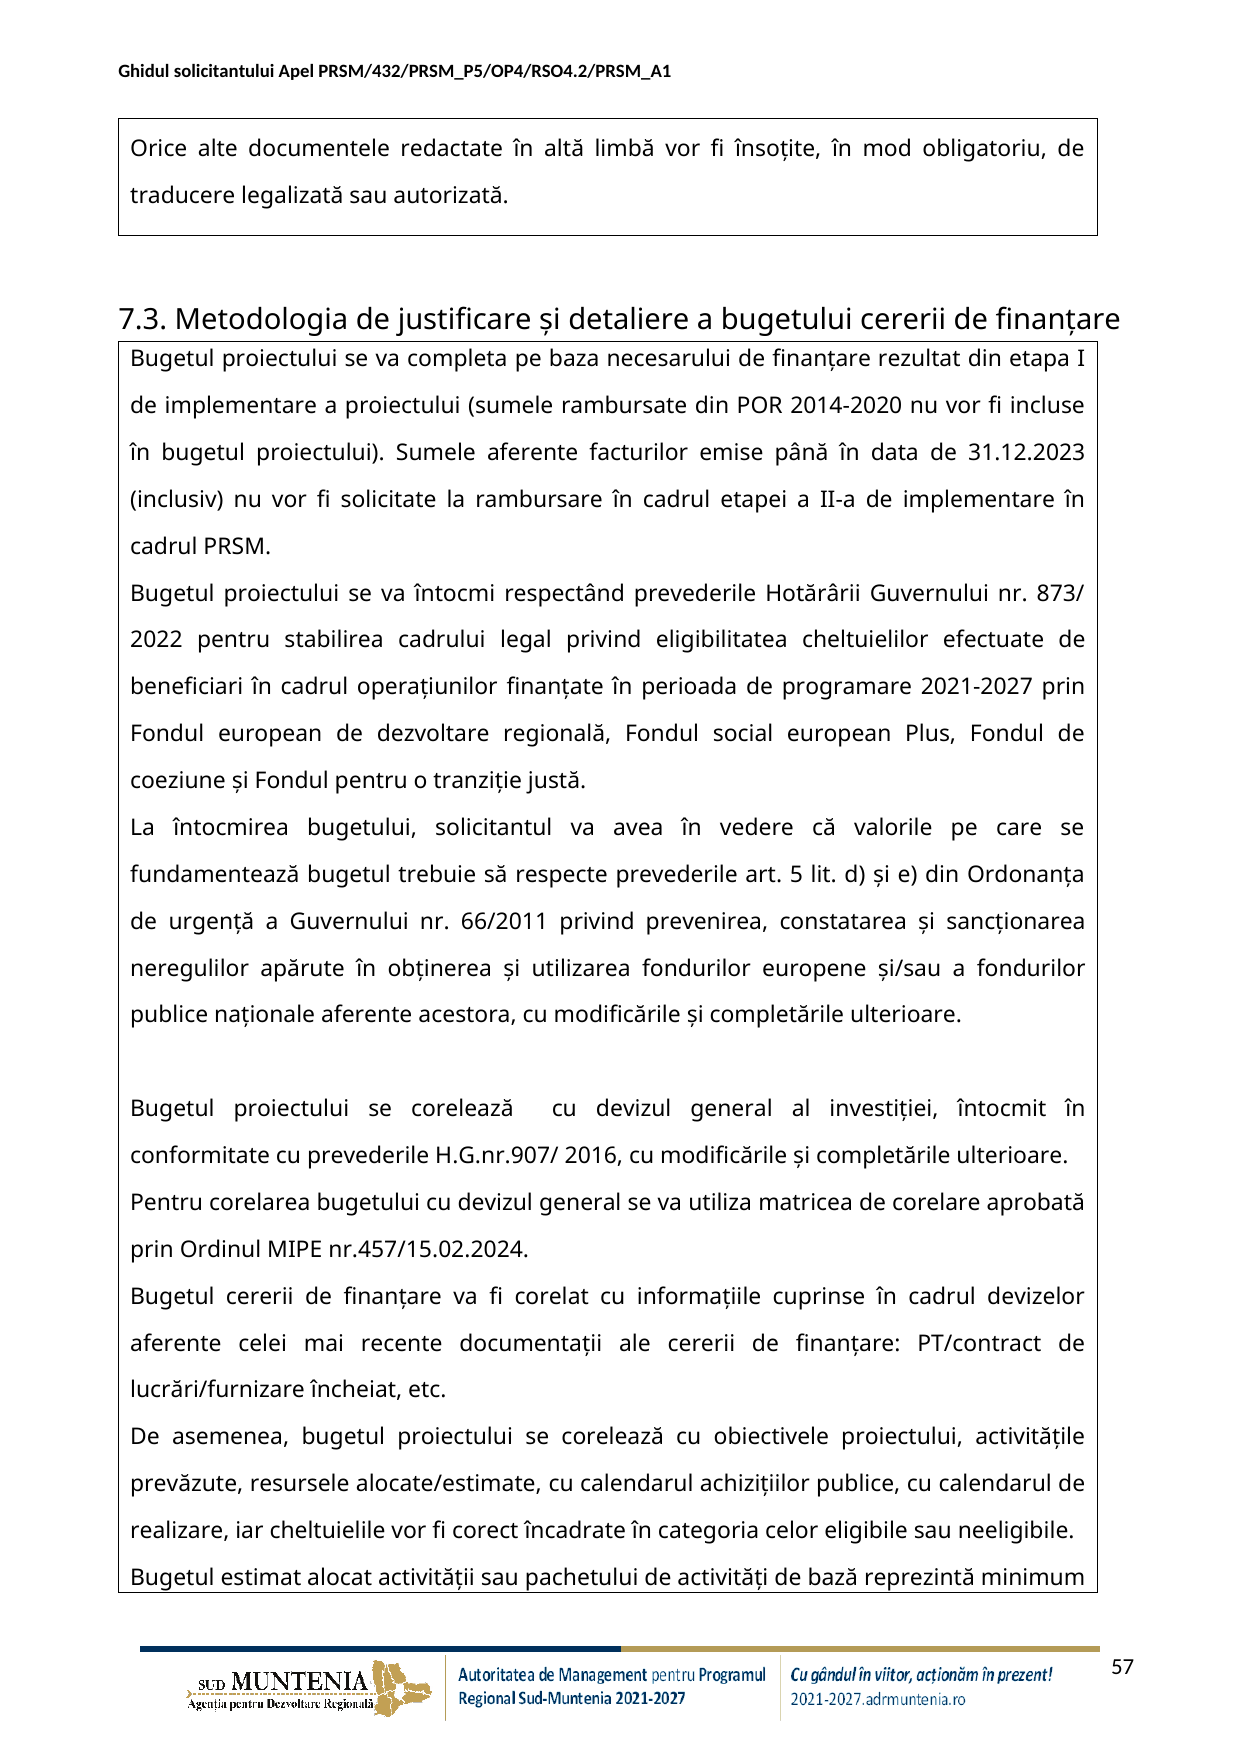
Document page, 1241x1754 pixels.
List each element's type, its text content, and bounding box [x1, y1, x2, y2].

subtitle 7.3. Metodologia de justificare și detaliere a bugetului cererii de finanțare [118, 298, 1134, 338]
picture [140, 1646, 1100, 1721]
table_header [119, 342, 1097, 1592]
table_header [119, 119, 1097, 235]
